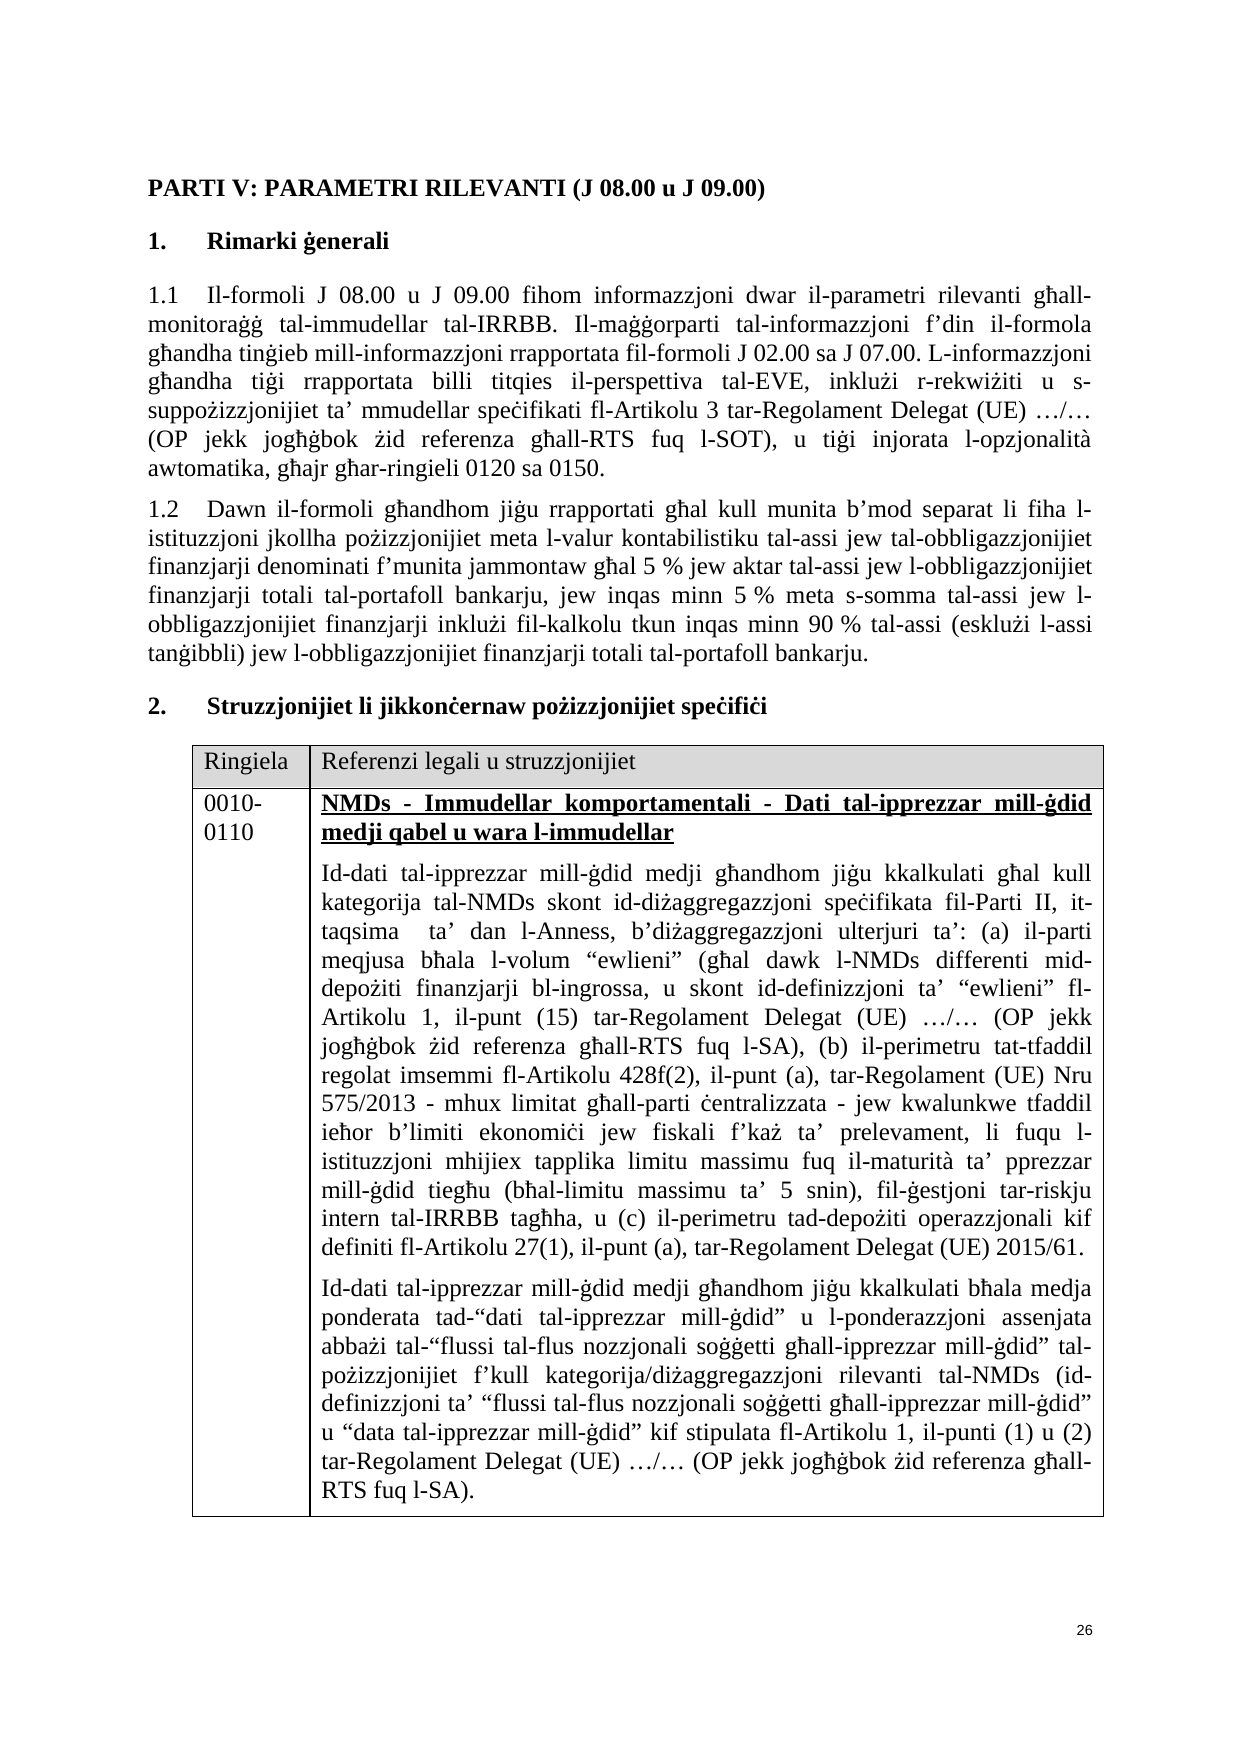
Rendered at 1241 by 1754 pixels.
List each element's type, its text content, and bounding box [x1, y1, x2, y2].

subtitle PARTI V: PARAMETRI RILEVANTI (J 08.00 u J 09.00) [148, 173, 1093, 201]
list 2. Struzzjonijiet li jikkonċernaw pożizzjonijiet speċifiċi [148, 691, 1093, 720]
table_cell 0010-0110 [193, 789, 309, 1516]
table_cell NMDs - Immudellar komportamentali - Dati tal-ipprezzar mill-ġdid medji qabel u wara l-immudellar Id-dati tal-ipprezzar mill-ġdid medji għandhom jiġu kkalkulati għal kull kategorija tal-NMDs skont id-diżaggregazzjoni speċifikata fil-Parti II, it-taqsima 11 ta’ dan l-Anness, b’diżaggregazzjoni ulterjuri ta’: (a) il-parti meqjusa bħala l-volum “ewlieni” (għal dawk l-NMDs differenti mid-depożiti finanzjarji bl-ingrossa, u skont id-definizzjoni ta’ “ewlieni” fl-Artikolu 1, il-punt (15) tar-Regolament Delegat (UE) …/… (OP jekk jogħġbok żid referenza għall-RTS fuq l-SA), (b) il-perimetru tat-tfaddil regolat imsemmi fl-Artikolu 428f(2), il-punt (a), tar-Regolament (UE) Nru 575/2013 - mhux limitat għall-parti ċentralizzata - jew kwalunkwe tfaddil ieħor b’limiti ekonomiċi jew fiskali f’każ ta’ prelevament, li fuqu l-istituzzjoni mhijiex tapplika limitu massimu fuq il-maturità ta’ pprezzar mill-ġdid tiegħu (bħal-limitu massimu ta’ 5 snin), fil-ġestjoni tar-riskju intern tal-IRRBB tagħha, u (c) il-perimetru tad-depożiti operazzjonali kif definiti fl-Artikolu 27(1), il-punt (a), tar-Regolament Delegat (UE) 2015/61. Id-dati tal-ipprezzar mill-ġdid medji għandhom jiġu kkalkulati bħala medja ponderata tad-“dati tal-ipprezzar mill-ġdid” u l-ponderazzjoni assenjata abbażi tal-“flussi tal-flus nozzjonali soġġetti għall-ipprezzar mill-ġdid” tal-pożizzjonijiet f’kull kategorija/diżaggregazzjoni rilevanti tal-NMDs (id-definizzjoni ta’ “flussi tal-flus nozzjonali soġġetti għall-ipprezzar mill-ġdid” u “data tal-ipprezzar mill-ġdid” kif stipulata fl-Artikolu 1, il-punti (1) u (2) tar-Regolament Delegat (UE) …/… (OP jekk jogħġbok żid referenza għall-RTS fuq l-SA). [311, 789, 1103, 1516]
list 1. Rimarki ġenerali [148, 226, 1093, 255]
text 1.1 Il-formoli J 08.00 u J 09.00 fihom informazzjoni dwar il-parametri rilevanti għall-monitoraġġ tal-immudellar tal-IRRBB. Il-maġġorparti tal-informazzjoni f’din il-formola għandha tinġieb mill-informazzjoni rrapportata fil-formoli J 02.00 sa J 07.00. L-informazzjoni għandha tiġi rrapportata billi titqies il-perspettiva tal-EVE, inklużi r-rekwiżiti u s-suppożizzjonijiet ta’ mmudellar speċifikati fl-Artikolu 3 tar-Regolament Delegat (UE) …/… (OP jekk jogħġbok żid referenza għall-RTS fuq l-SOT), u tiġi injorata l-opzjonalità awtomatika, għajr għar-ringieli 0120 sa 0150. [148, 280, 1093, 481]
table_header Referenzi legali u struzzjonijiet [311, 746, 1103, 787]
table_header Ringiela [193, 746, 309, 787]
text 1.2 Dawn il-formoli għandhom jiġu rrapportati għal kull munita b’mod separat li fiha l-istituzzjoni jkollha pożizzjonijiet meta l-valur kontabilistiku tal-assi jew tal-obbligazzjonijiet finanzjarji denominati f’munita jammontaw għal 5 % jew aktar tal-assi jew l-obbligazzjonijiet finanzjarji totali tal-portafoll bankarju, jew inqas minn 5 % meta s-somma tal-assi jew l-obbligazzjonijiet finanzjarji inklużi fil-kalkolu tkun inqas minn 90 % tal-assi (esklużi l-assi tanġibbli) jew l-obbligazzjonijiet finanzjarji totali tal-portafoll bankarju. [148, 494, 1093, 666]
